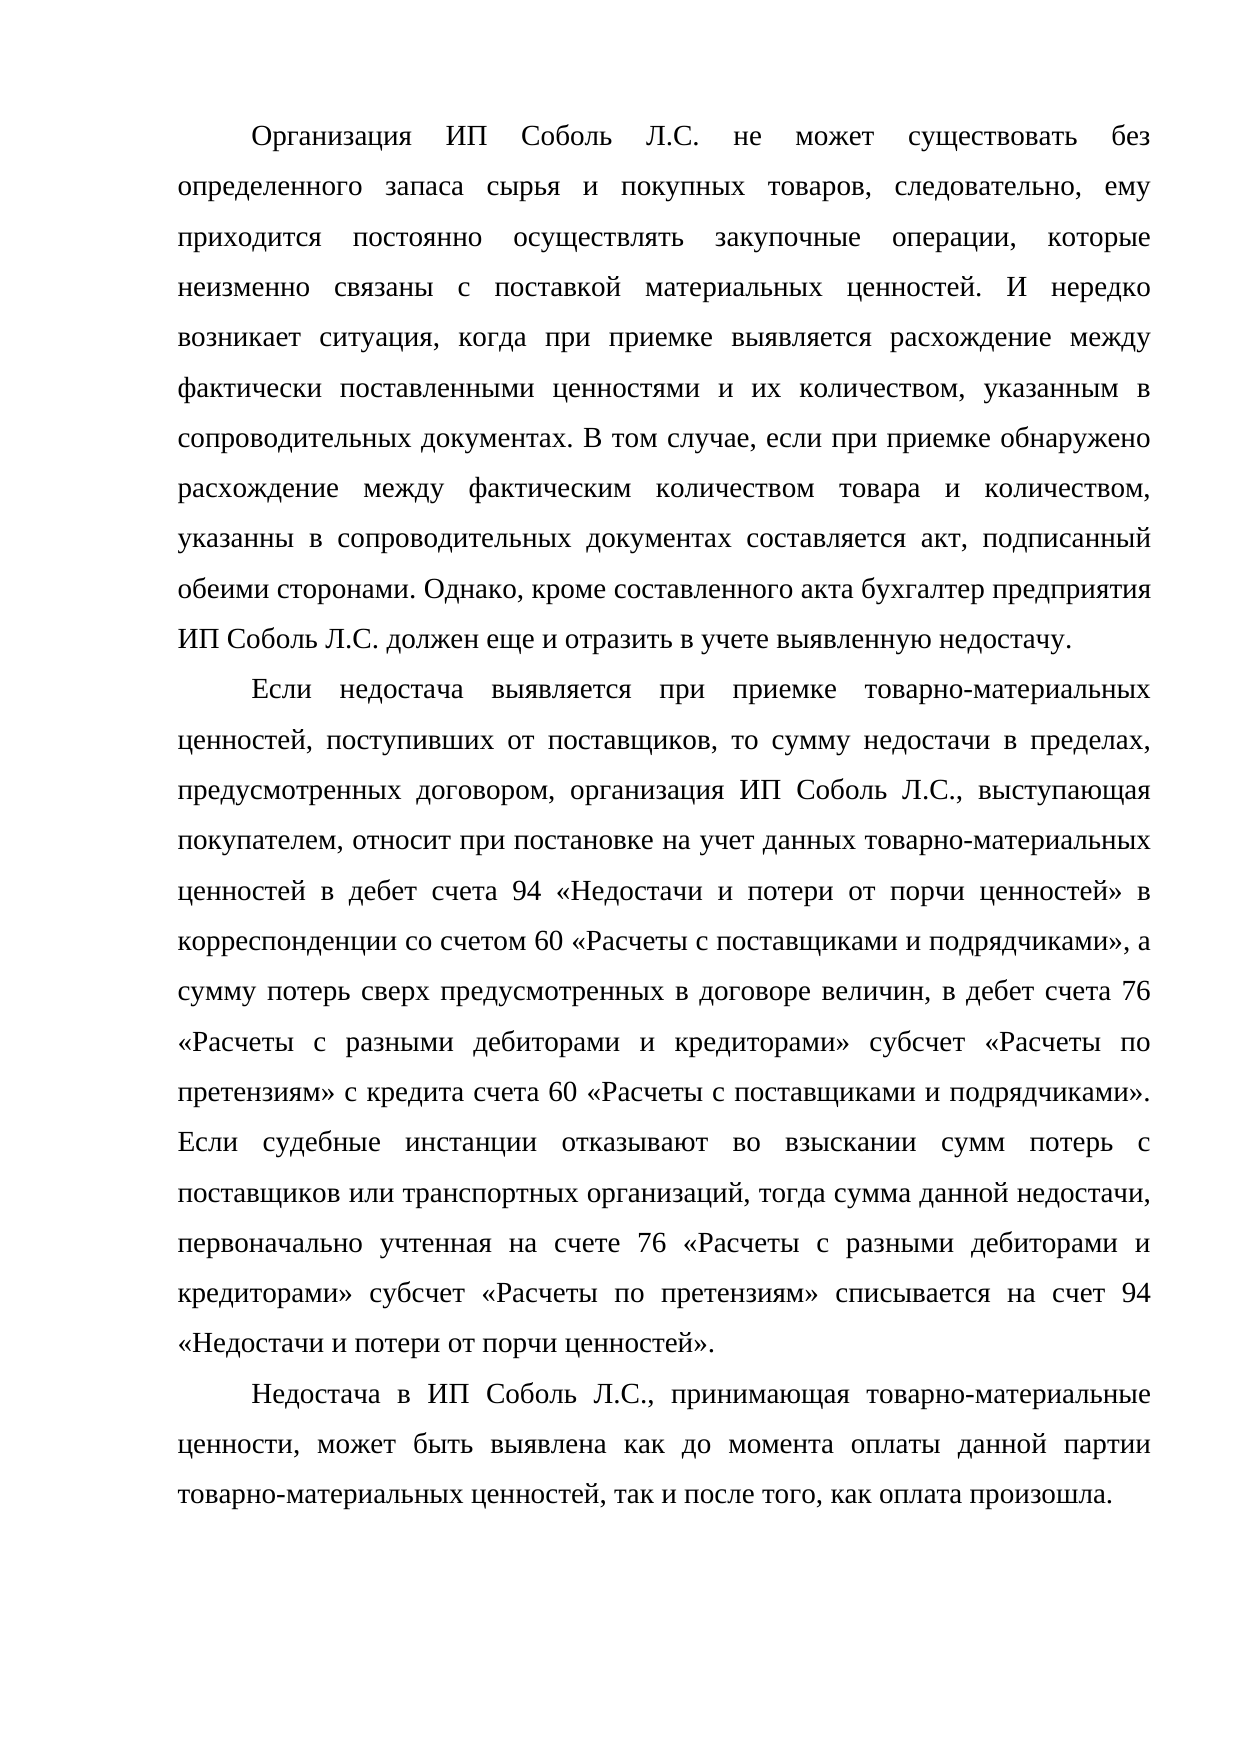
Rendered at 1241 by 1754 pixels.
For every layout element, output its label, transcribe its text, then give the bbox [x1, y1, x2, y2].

text Организация ИП Соболь Л.С. не может существовать без определенного запаса сырья и покупных товаров, следовательно, ему приходится постоянно осуществлять закупочные операции, которые неизменно связаны с поставкой материальных ценностей. И нередко возникает ситуация, когда при приемке выявляется расхождение между фактически поставленными ценностями и их количеством, указанным в сопроводительных документах. В том случае, если при приемке обнаружено расхождение между фактическим количеством товара и количеством, указанны в сопроводительных документах составляется акт, подписанный обеими сторонами. Однако, кроме составленного акта бухгалтер предприятия ИП Соболь Л.С. должен еще и отразить в учете выявленную недостачу. [177, 118, 1152, 655]
text Если недостача выявляется при приемке товарно-материальных ценностей, поступивших от поставщиков, то сумму недостачи в пределах, предусмотренных договором, организация ИП Соболь Л.С., выступающая покупателем, относит при постановке на учет данных товарно-материальных ценностей в дебет счета 94 «Недостачи и потери от порчи ценностей» в корреспонденции со счетом 60 «Расчеты с поставщиками и подрядчиками», а сумму потерь сверх предусмотренных в договоре величин, в дебет счета 76 «Расчеты с разными дебиторами и кредиторами» субсчет «Расчеты по претензиям» с кредита счета 60 «Расчеты с поставщиками и подрядчиками». Если судебные инстанции отказывают во взыскании сумм потерь с поставщиков или транспортных организаций, тогда сумма данной недостачи, первоначально учтенная на счете 76 «Расчеты с разными дебиторами и кредиторами» субсчет «Расчеты по претензиям» списывается на счет 94 «Недостачи и потери от порчи ценностей». [177, 672, 1152, 1359]
text Недостача в ИП Соболь Л.С., принимающая товарно-материальные ценности, может быть выявлена как до момента оплаты данной партии товарно-материальных ценностей, так и после того, как оплата произошла. [177, 1376, 1152, 1510]
